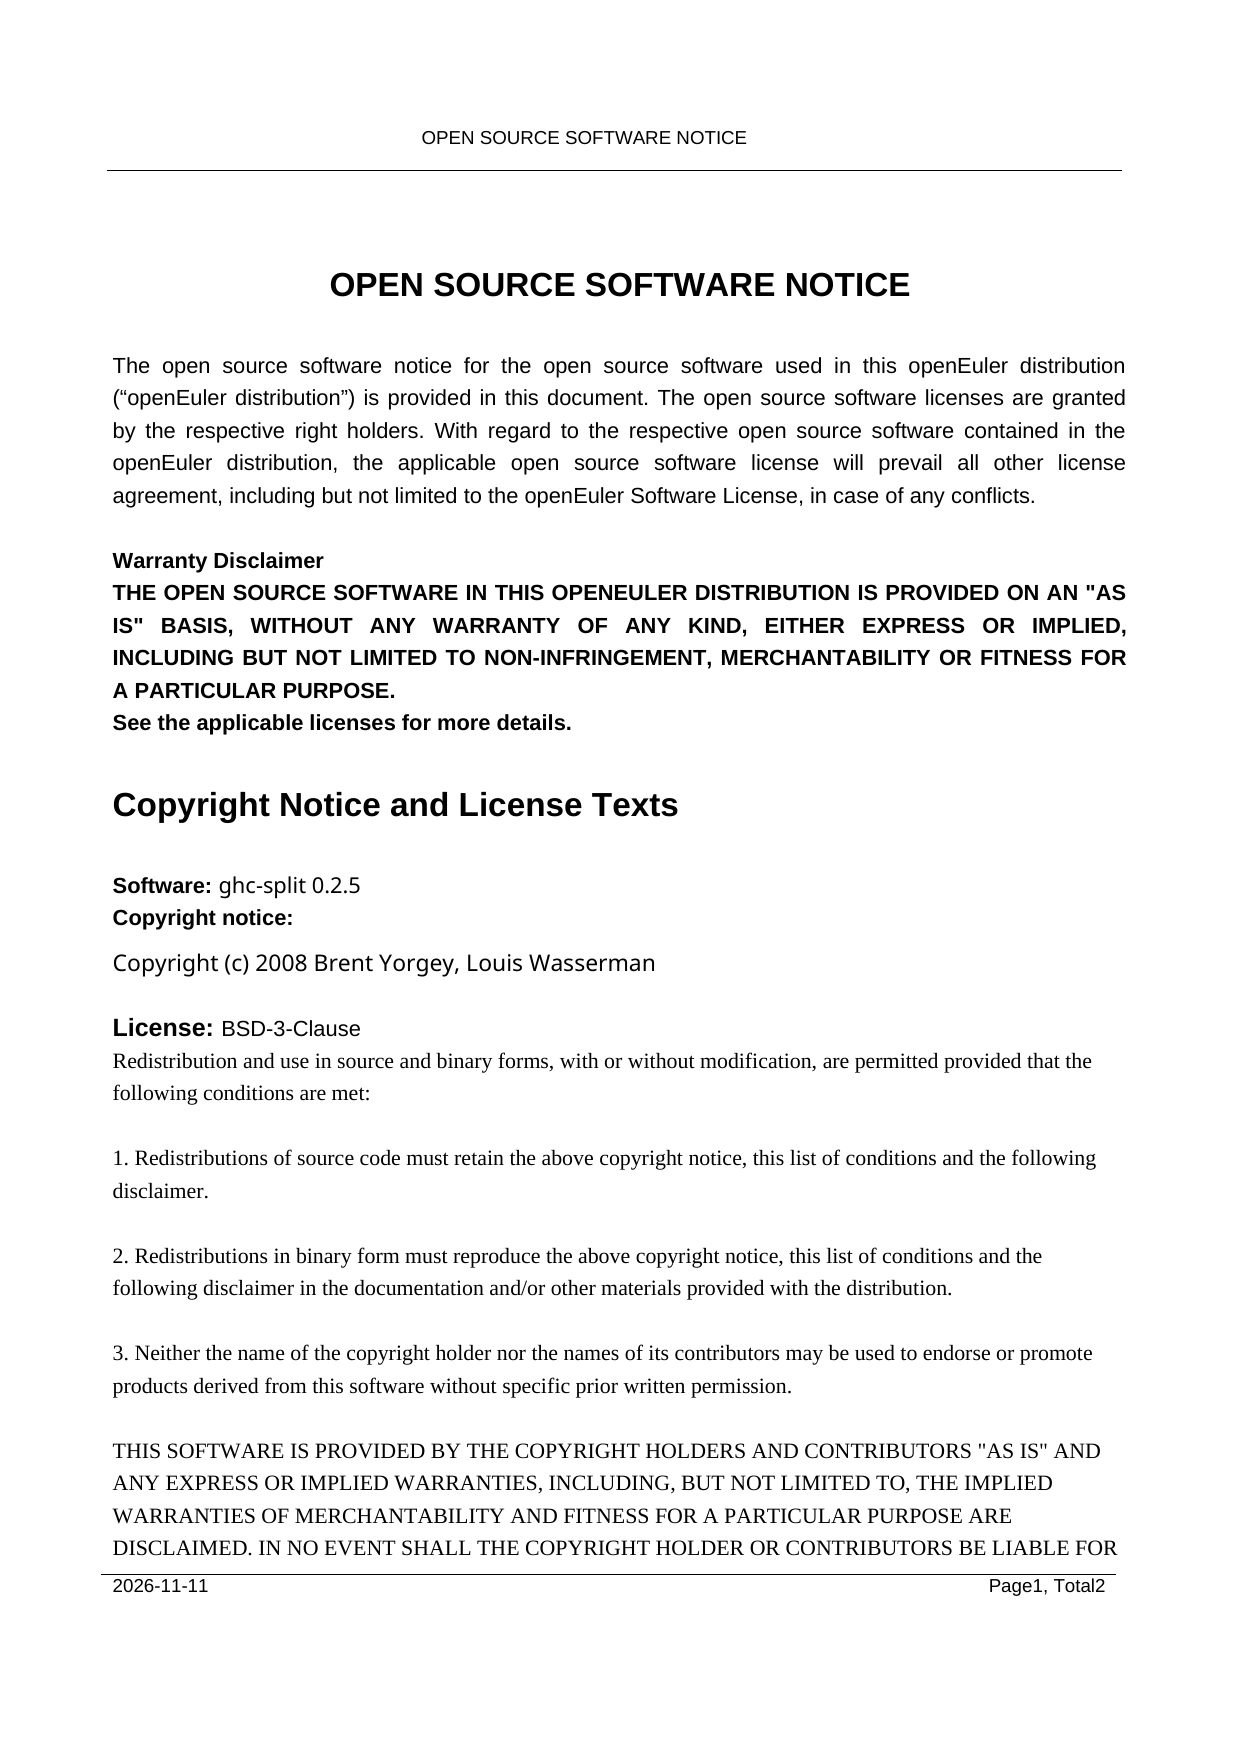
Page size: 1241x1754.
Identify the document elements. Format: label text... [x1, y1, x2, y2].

text Warranty Disclaimer [112, 544, 1128, 576]
text Copyright notice: [112, 901, 1128, 934]
text THE OPEN SOURCE SOFTWARE IN THIS OPENEULER DISTRIBUTION IS PROVIDED ON AN "AS IS" BASIS, WITHOUT ANY WARRANTY OF ANY KIND, EITHER EXPRESS OR IMPLIED, INCLUDING BUT NOT LIMITED TO NON-INFRINGEMENT, MERCHANTABILITY OR FITNESS FOR A PARTICULAR PURPOSE. See the applicable licenses for more details. [112, 576, 1128, 739]
text License: BSD-3-Clause [112, 1012, 1128, 1044]
title Software: ghc-split 0.2.5 [112, 869, 1128, 901]
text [112, 1044, 1128, 1564]
text Copyright (c) 2008 Brent Yorgey, Louis Wasserman [112, 947, 1128, 1012]
text Copyright Notice and License Texts [112, 771, 1128, 836]
text The open source software notice for the open source software used in this openEuler distribution (“openEuler distribution”) is provided in this document. The open source software licenses are granted by the respective right holders. With regard to the respective open source software contained in the openEuler distribution, the applicable open source software license will prevail all other license agreement, including but not limited to the openEuler Software License, in case of any conflicts. [112, 349, 1128, 511]
text OPEN SOURCE SOFTWARE NOTICE [112, 251, 1128, 316]
